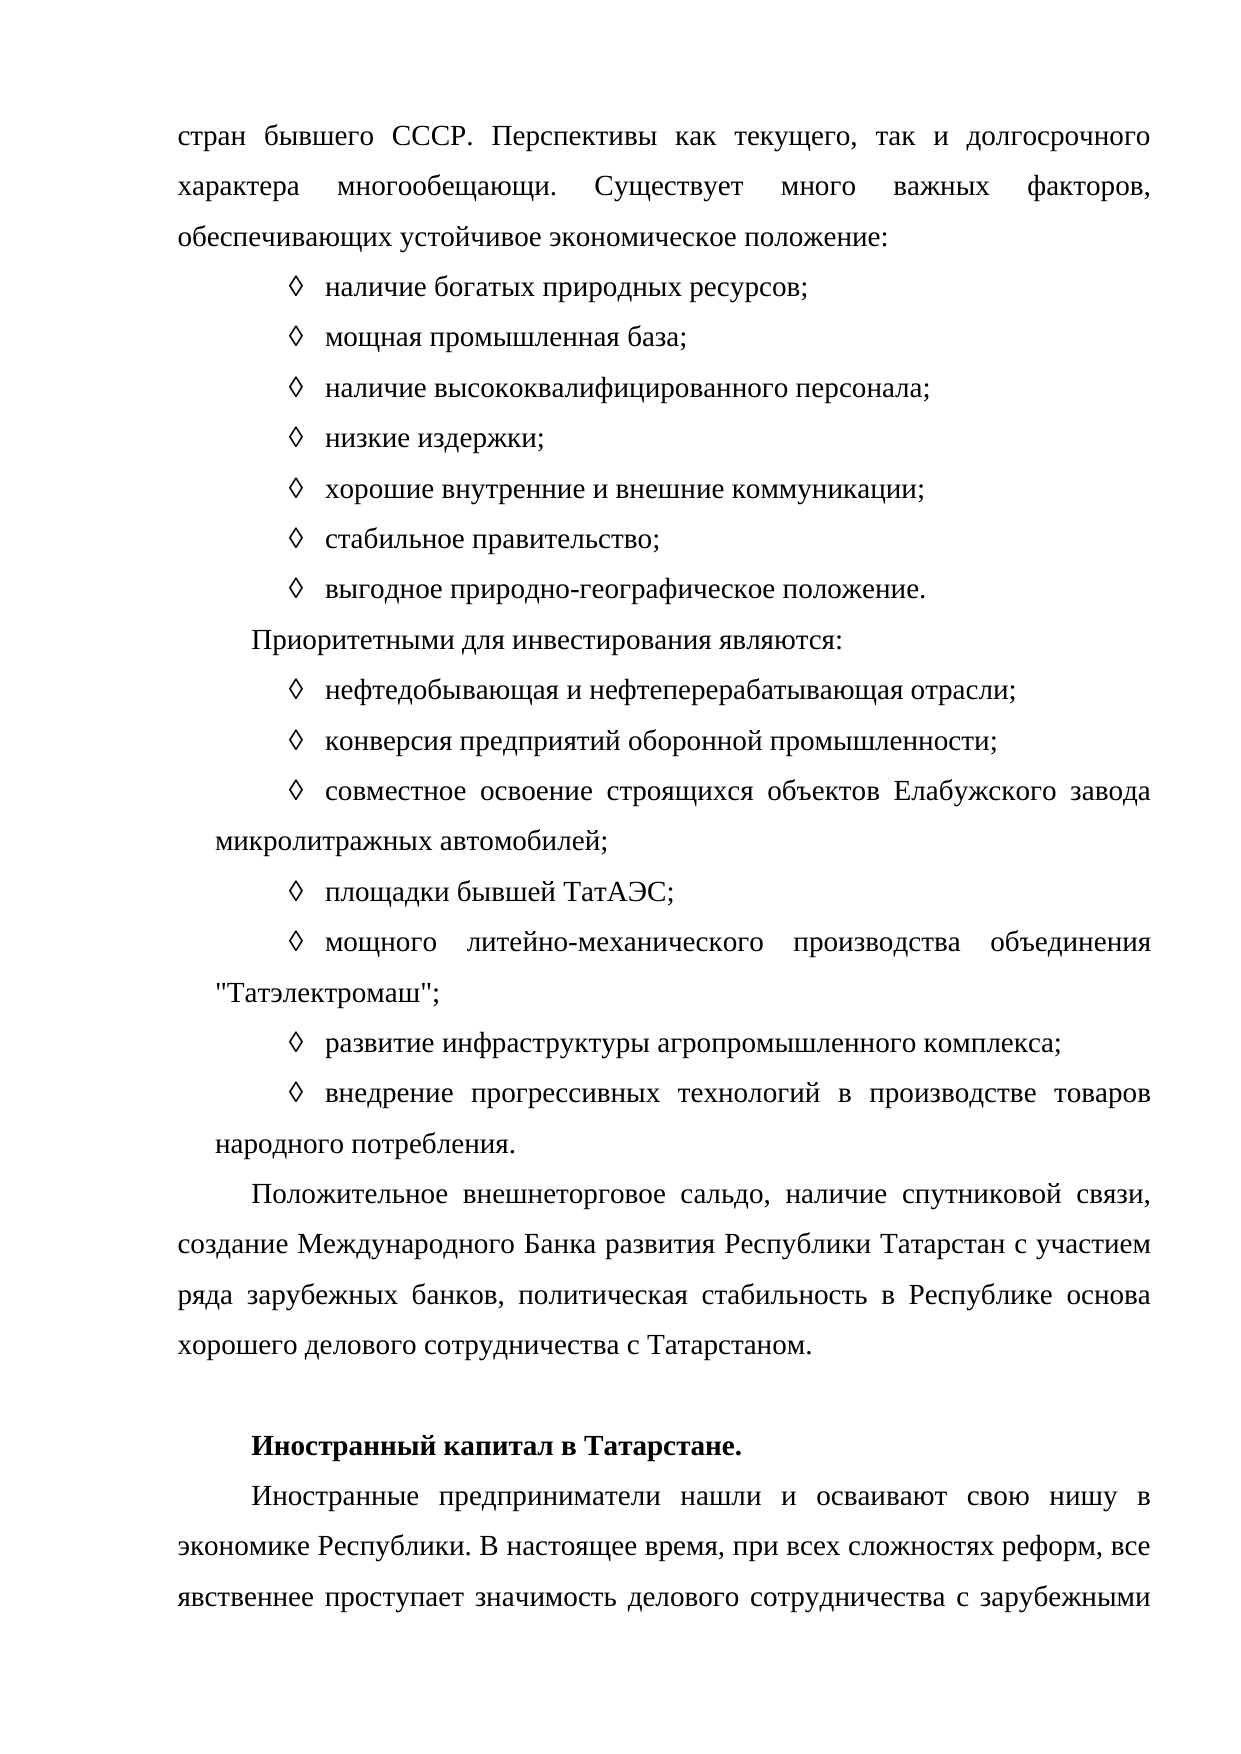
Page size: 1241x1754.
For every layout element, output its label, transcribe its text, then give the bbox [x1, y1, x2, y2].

list выгодное природно-географическое положение. [215, 572, 1152, 605]
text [177, 1478, 1152, 1612]
subtitle Иностранный капитал в Татарстане. [177, 1428, 1152, 1461]
list мощная промышленная база; [215, 319, 1152, 353]
list развитие инфраструктуры агропромышленного комплекса; [215, 1025, 1152, 1059]
list совместное освоение строящихся объектов Елабужского завода микролитражных автомобилей; [215, 773, 1152, 857]
text Положительное внешнеторговое сальдо, наличие спутниковой связи, создание Международного Банка развития Республики Татарстан с участием ряда зарубежных банков, политическая стабильность в Республике основа хорошего делового сотрудничества с Татарстаном. [177, 1176, 1152, 1361]
list нефтедобывающая и нефтеперерабатывающая отрасли; [215, 672, 1152, 706]
list внедрение прогрессивных технологий в производстве товаров народного потребления. [215, 1075, 1152, 1159]
list конверсия предприятий оборонной промышленности; [215, 723, 1152, 756]
list Приоритетными для инвестирования являются: [177, 622, 1152, 656]
list наличие высококвалифицированного персонала; [215, 370, 1152, 403]
list мощного литейно-механического производства объединения "Татэлектромаш"; [215, 924, 1152, 1008]
list хорошие внутренние и внешние коммуникации; [215, 471, 1152, 504]
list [177, 118, 1152, 252]
list низкие издержки; [215, 420, 1152, 454]
list стабильное правительство; [215, 521, 1152, 555]
list наличие богатых природных ресурсов; [215, 269, 1152, 303]
list площадки бывшей ТатАЭС; [215, 874, 1152, 907]
